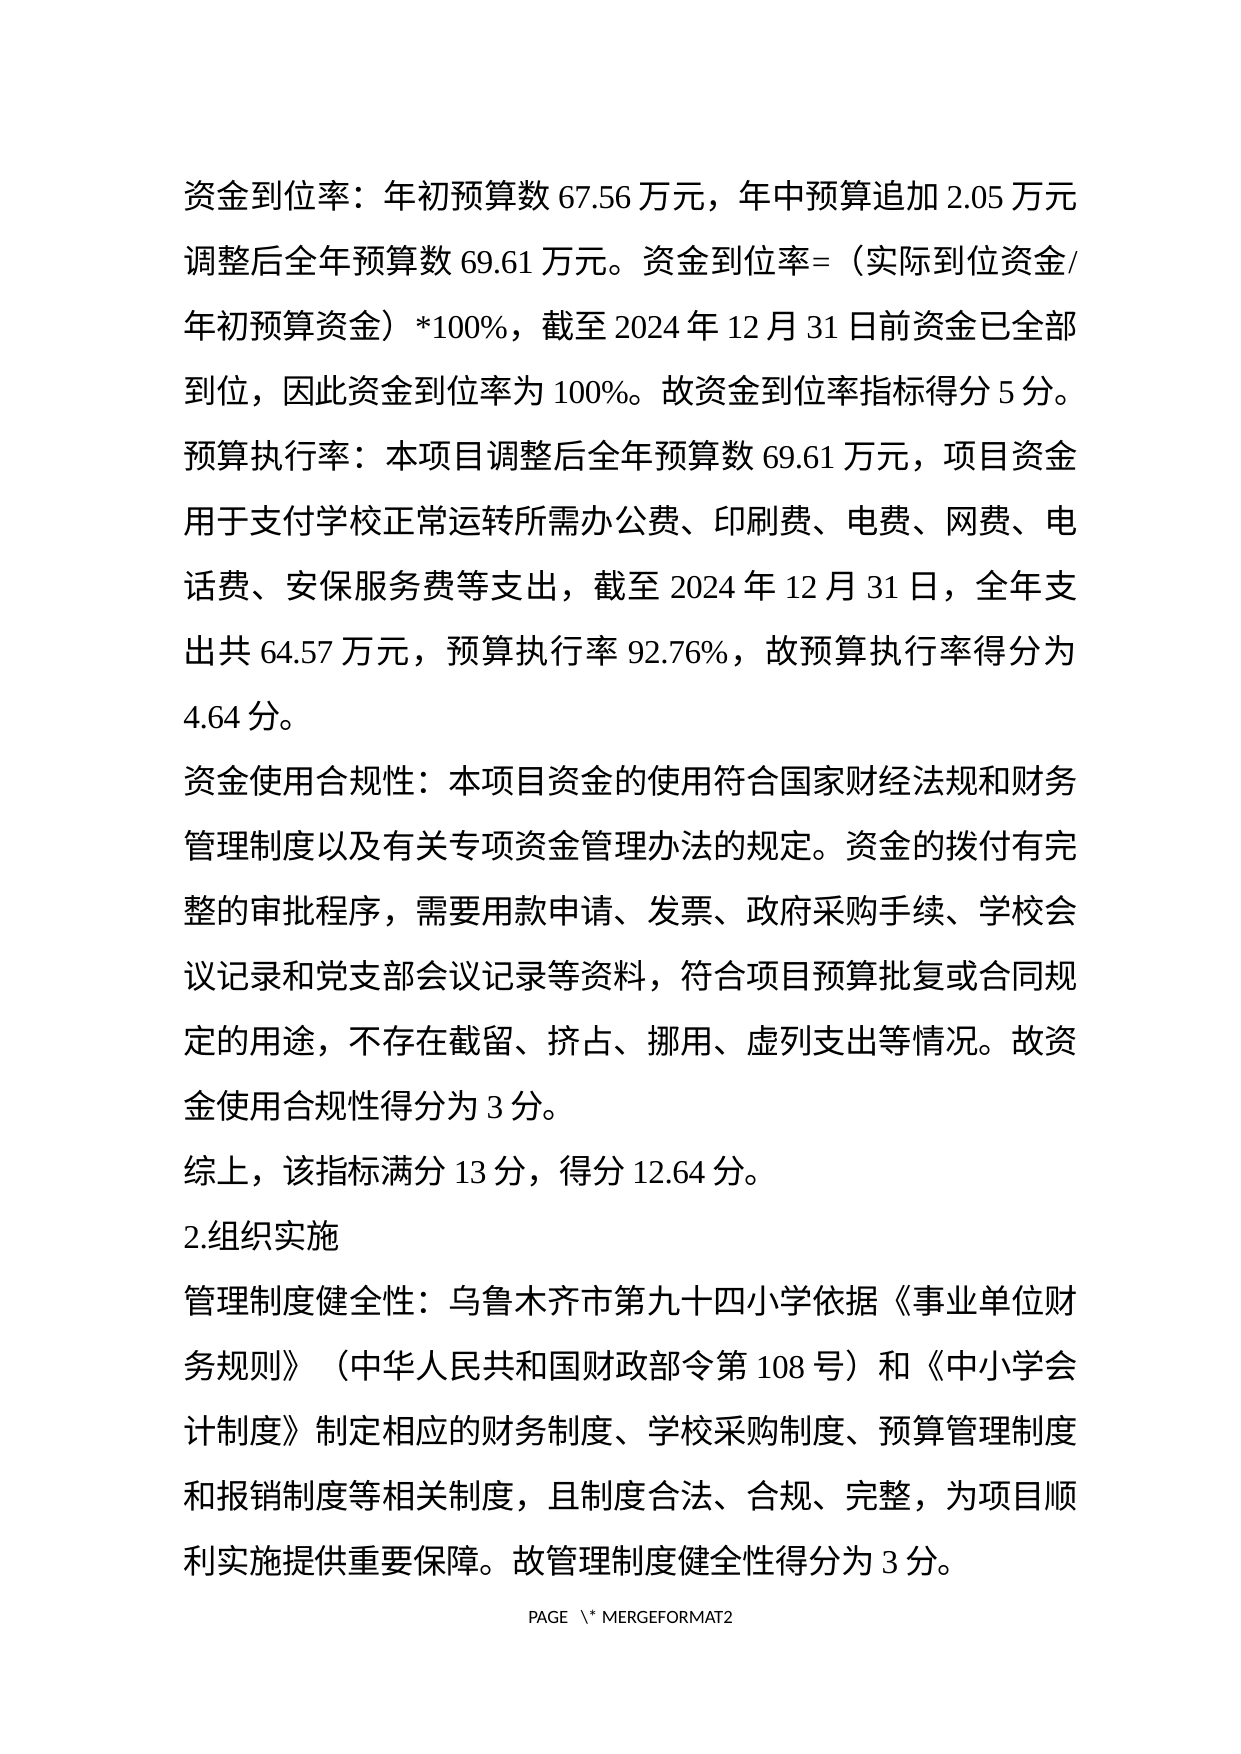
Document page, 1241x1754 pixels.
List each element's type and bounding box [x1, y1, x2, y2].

text [183, 162, 1078, 1592]
